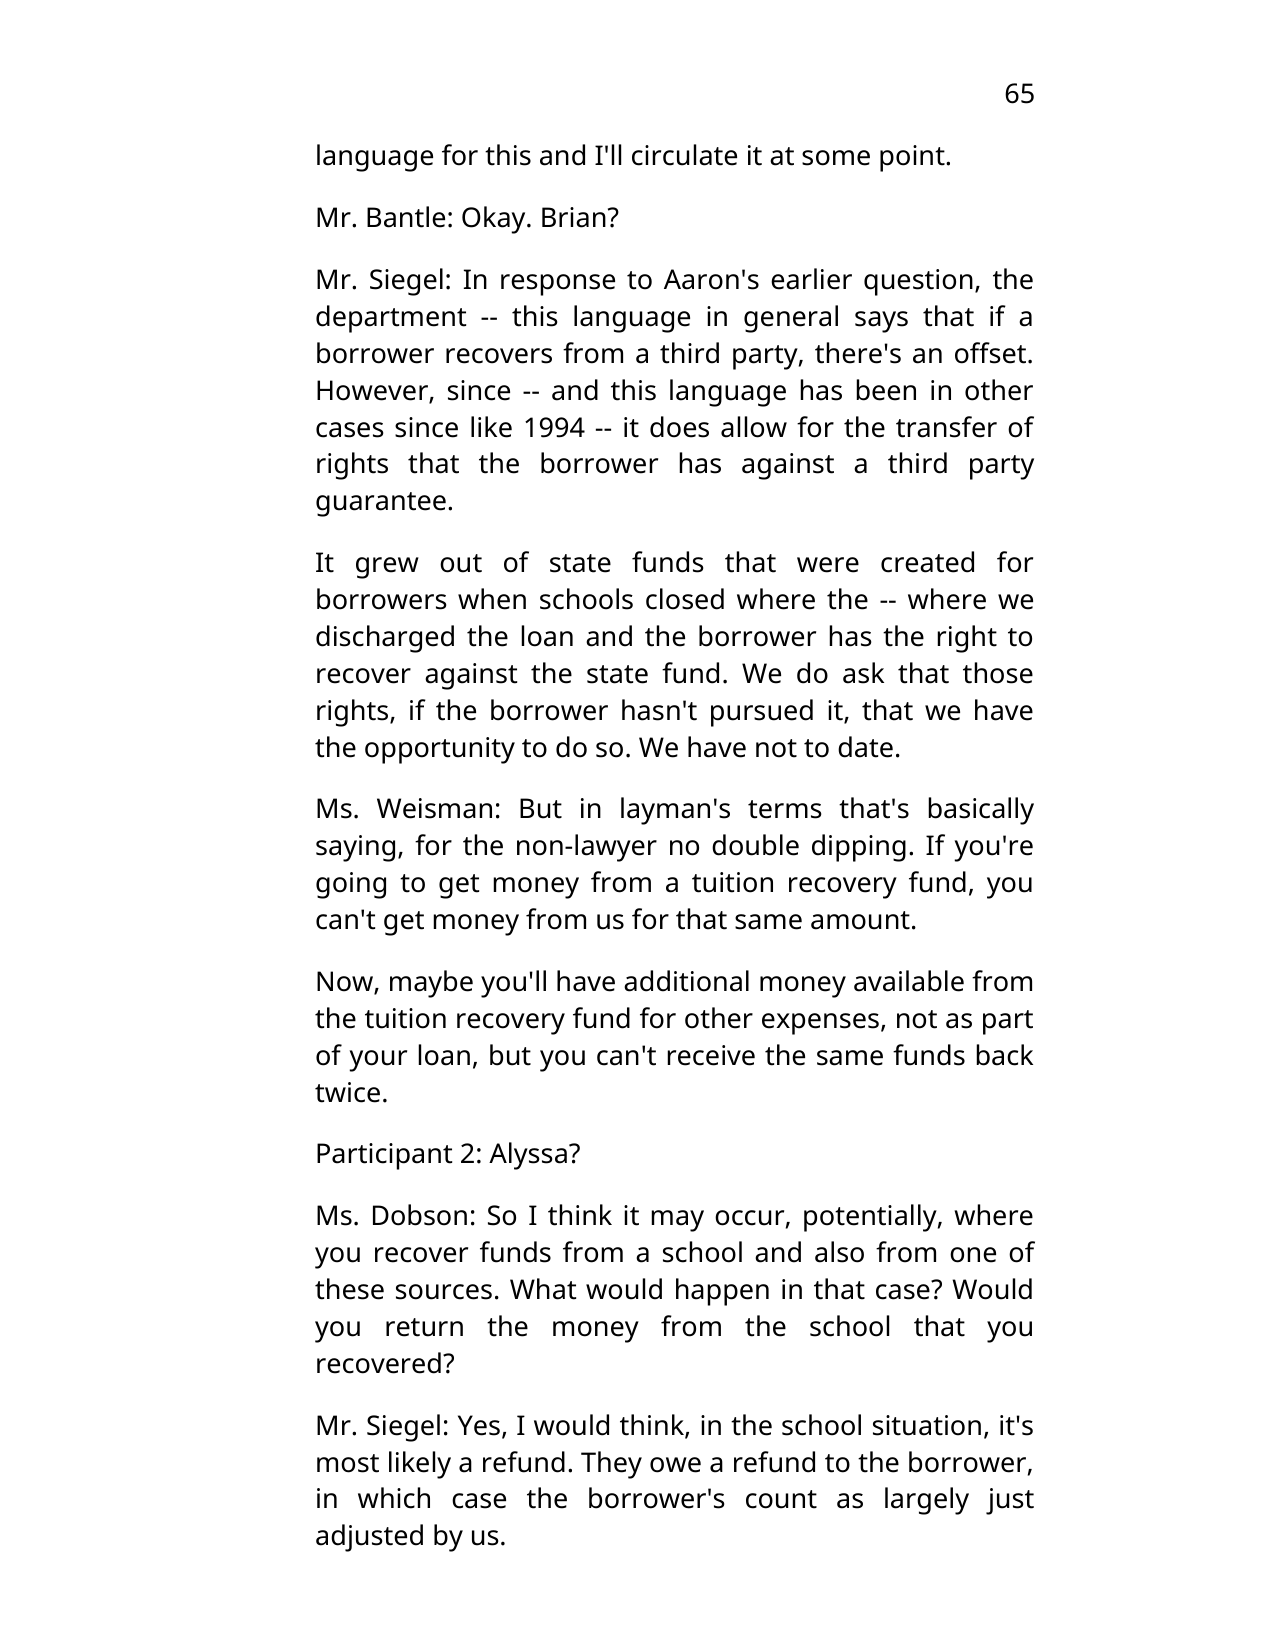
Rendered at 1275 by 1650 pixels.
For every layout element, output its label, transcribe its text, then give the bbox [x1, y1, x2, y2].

text Participant 2: Alyssa? [315, 1135, 1035, 1172]
text Now, maybe you'll have additional money available from the tuition recovery fund for other expenses, not as part of your loan, but you can't receive the same funds back twice. [315, 962, 1035, 1110]
text Ms. Weisman: But in layman's terms that's basically saying, for the non-lawyer no double dipping. If you're going to get money from a tuition recovery fund, you can't get money from us for that same amount. [315, 790, 1035, 937]
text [315, 137, 1035, 174]
text Mr. Siegel: In response to Aaron's earlier question, the department -- this language in general says that if a borrower recovers from a third party, there's an offset. However, since -- and this language has been in other cases since like 1994 -- it does allow for the transfer of rights that the borrower has against a third party guarantee. [315, 261, 1035, 519]
text Mr. Bantle: Okay. Brian? [315, 199, 1035, 236]
text Mr. Siegel: Yes, I would think, in the school situation, it's most likely a refund. They owe a refund to the borrower, in which case the borrower's count as largely just adjusted by us. [315, 1406, 1035, 1554]
text It grew out of state funds that were created for borrowers when schools closed where the -- where we discharged the loan and the borrower has the right to recover against the state fund. We do ask that those rights, if the borrower hasn't pursued it, that we have the opportunity to do so. We have not to date. [315, 544, 1035, 765]
text Ms. Dobson: So I think it may occur, potentially, where you recover funds from a school and also from one of these sources. What would happen in that case? Would you return the money from the school that you recovered? [315, 1197, 1035, 1381]
